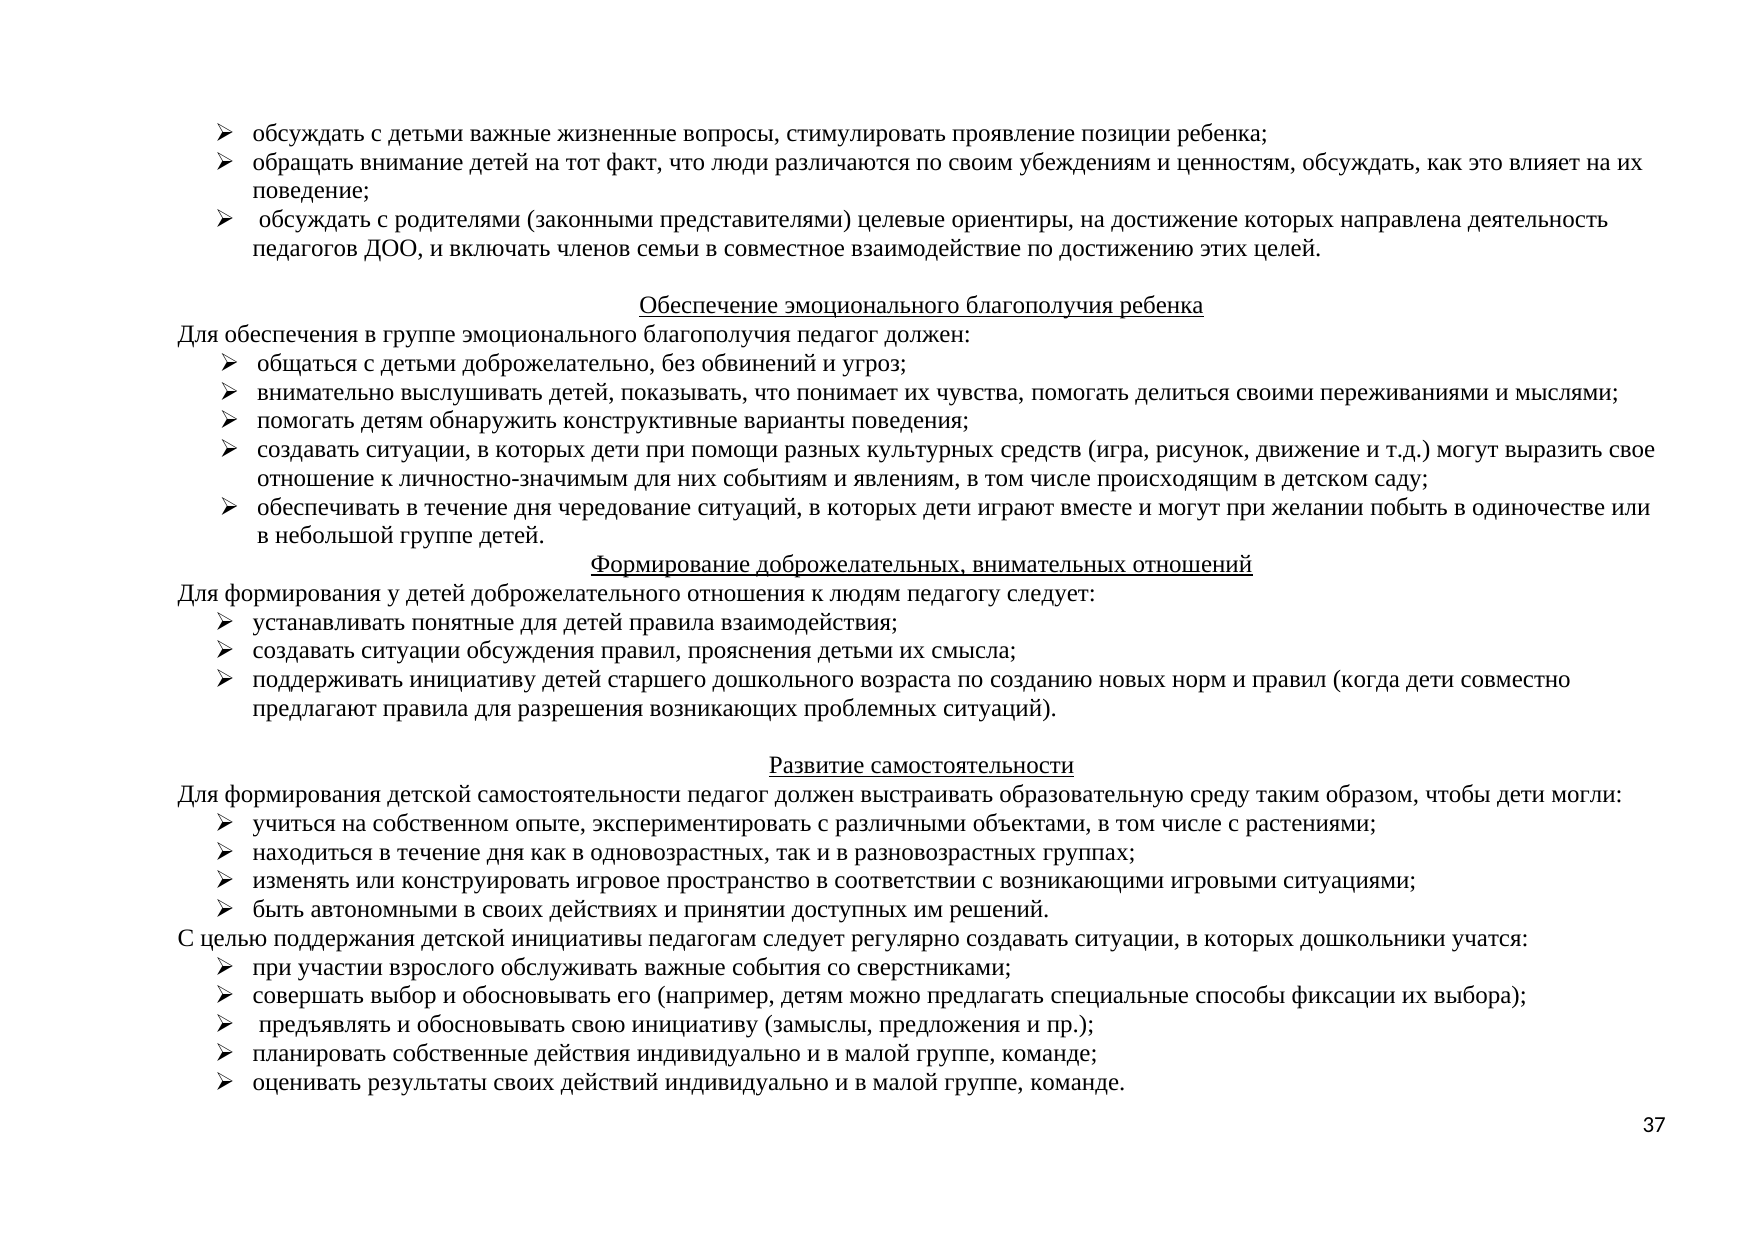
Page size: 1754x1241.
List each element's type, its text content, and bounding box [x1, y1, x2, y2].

text Для формирования у детей доброжелательного отношения к людям педагогу следует: [177, 578, 1665, 607]
list устанавливать понятные для детей правила взаимодействия; [215, 607, 1665, 636]
list при участии взрослого обслуживать важные события со сверстниками; [215, 952, 1665, 981]
list внимательно выслушивать детей, показывать, что понимает их чувства, помогать делиться своими переживаниями и мыслями; [219, 377, 1665, 406]
text Обеспечение эмоционального благополучия ребенка [177, 291, 1665, 319]
text Для обеспечения в группе эмоционального благополучия педагог должен: [177, 319, 1665, 348]
list учиться на собственном опыте, экспериментировать с различными объектами, в том числе с растениями; [215, 808, 1665, 837]
list быть автономными в своих действиях и принятии доступных им решений. [215, 894, 1665, 923]
text Для формирования детской самостоятельности педагог должен выстраивать образовательную среду таким образом, чтобы дети могли: [177, 779, 1665, 808]
list общаться с детьми доброжелательно, без обвинений и угроз; [219, 348, 1665, 377]
list поддерживать инициативу детей старшего дошкольного возраста по созданию новых норм и правил (когда дети совместно предлагают правила для разрешения возникающих проблемных ситуаций). [215, 664, 1665, 722]
list обеспечивать в течение дня чередование ситуаций, в которых дети играют вместе и могут при желании побыть в одиночестве или в небольшой группе детей. [219, 492, 1665, 549]
list обращать внимание детей на тот факт, что люди различаются по своим убеждениям и ценностям, обсуждать, как это влияет на их поведение; [215, 147, 1665, 204]
list создавать ситуации обсуждения правил, прояснения детьми их смысла; [215, 636, 1665, 664]
list обсуждать с родителями (законными представителями) целевые ориентиры, на достижение которых направлена деятельность педагогов ДОО, и включать членов семьи в совместное взаимодействие по достижению этих целей. [215, 204, 1665, 262]
list обсуждать с детьми важные жизненные вопросы, стимулировать проявление позиции ребенка; [215, 118, 1665, 147]
list планировать собственные действия индивидуально и в малой группе, команде; [215, 1038, 1665, 1067]
text Формирование доброжелательных, внимательных отношений [177, 549, 1665, 578]
text Развитие самостоятельности [177, 751, 1665, 779]
list совершать выбор и обосновывать его (например, детям можно предлагать специальные способы фиксации их выбора); [215, 981, 1665, 1009]
list предъявлять и обосновывать свою инициативу (замыслы, предложения и пр.); [215, 1009, 1665, 1038]
list создавать ситуации, в которых дети при помощи разных культурных средств (игра, рисунок, движение и т.д.) могут выразить свое отношение к личностно-значимым для них событиям и явлениям, в том числе происходящим в детском саду; [219, 434, 1665, 492]
list оценивать результаты своих действий индивидуально и в малой группе, команде. [215, 1067, 1665, 1096]
text С целью поддержания детской инициативы педагогам следует регулярно создавать ситуации, в которых дошкольники учатся: [177, 923, 1665, 952]
list изменять или конструировать игровое пространство в соответствии с возникающими игровыми ситуациями; [215, 866, 1665, 894]
list помогать детям обнаружить конструктивные варианты поведения; [219, 406, 1665, 434]
list находиться в течение дня как в одновозрастных, так и в разновозрастных группах; [215, 837, 1665, 866]
